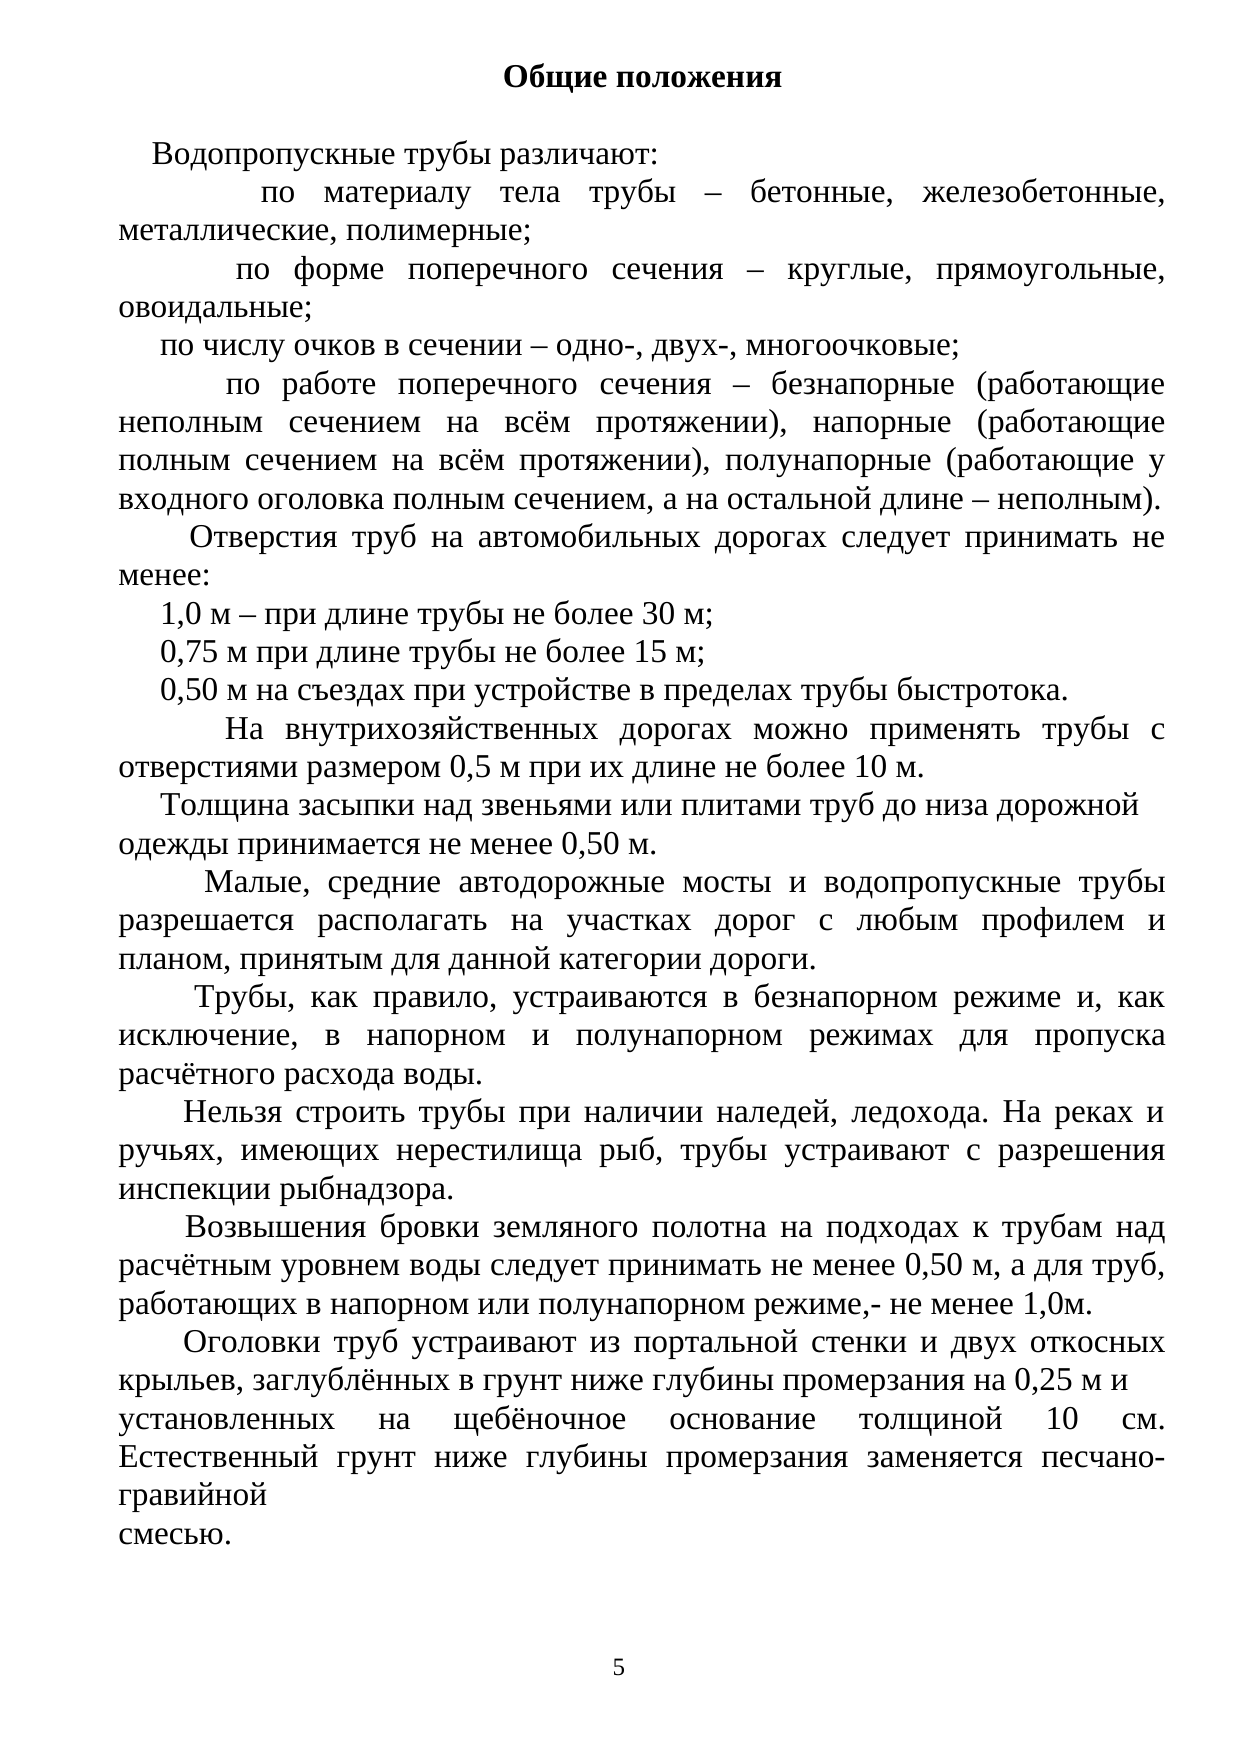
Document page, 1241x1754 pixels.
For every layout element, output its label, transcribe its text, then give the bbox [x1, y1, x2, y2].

text по числу очков в сечении – одно-, двух-, многоочковые; [118, 324, 1167, 363]
text На внутрихозяйственных дорогах можно применять трубы с отверстиями размером 0,5 м при их длине не более 10 м. [118, 708, 1167, 784]
text Общие положения [118, 56, 1167, 94]
text Толщина засыпки над звеньями или плитами труб до низа дорожной [118, 784, 1167, 823]
text смесью. [118, 1513, 1167, 1551]
text 1,0 м – при длине трубы не более 30 м; [118, 593, 1167, 631]
text одежды принимается не менее 0,50 м. [118, 823, 1167, 861]
text Оголовки труб устраивают из портальной стенки и двух откосных крыльев, заглублённых в грунт ниже глубины промерзания на 0,25 м и [118, 1321, 1167, 1398]
text установленных на щебёночное основание толщиной 10 см. Естественный грунт ниже глубины промерзания заменяется песчано-гравийной [118, 1398, 1167, 1513]
text Водопропускные трубы различают: [118, 133, 1167, 171]
text Нельзя строить трубы при наличии наледей, ледохода. На реках и ручьях, имеющих нерестилища рыб, трубы устраивают с разрешения инспекции рыбнадзора. [118, 1091, 1167, 1206]
text 0,75 м при длине трубы не более 15 м; [118, 631, 1167, 669]
text Трубы, как правило, устраиваются в безнапорном режиме и, как исключение, в напорном и полунапорном режимах для пропуска расчётного расхода воды. [118, 976, 1167, 1091]
text 0,50 м на съездах при устройстве в пределах трубы быстротока. [118, 669, 1167, 708]
text Возвышения бровки земляного полотна на подходах к трубам над расчётным уровнем воды следует принимать не менее 0,50 м, а для труб, работающих в напорном или полунапорном режиме,- не менее 1,0м. [118, 1206, 1167, 1321]
text по материалу тела трубы – бетонные, железобетонные, металлические, полимерные; [118, 171, 1167, 248]
text по работе поперечного сечения – безнапорные (работающие неполным сечением на всём протяжении), напорные (работающие полным сечением на всём протяжении), полунапорные (работающие у входного оголовка полным сечением, а на остальной длине – неполным). [118, 363, 1167, 516]
text по форме поперечного сечения – круглые, прямоугольные, овоидальные; [118, 248, 1167, 324]
text Малые, средние автодорожные мосты и водопропускные трубы разрешается располагать на участках дорог с любым профилем и планом, принятым для данной категории дороги. [118, 861, 1167, 976]
text Отверстия труб на автомобильных дорогах следует принимать не менее: [118, 516, 1167, 593]
